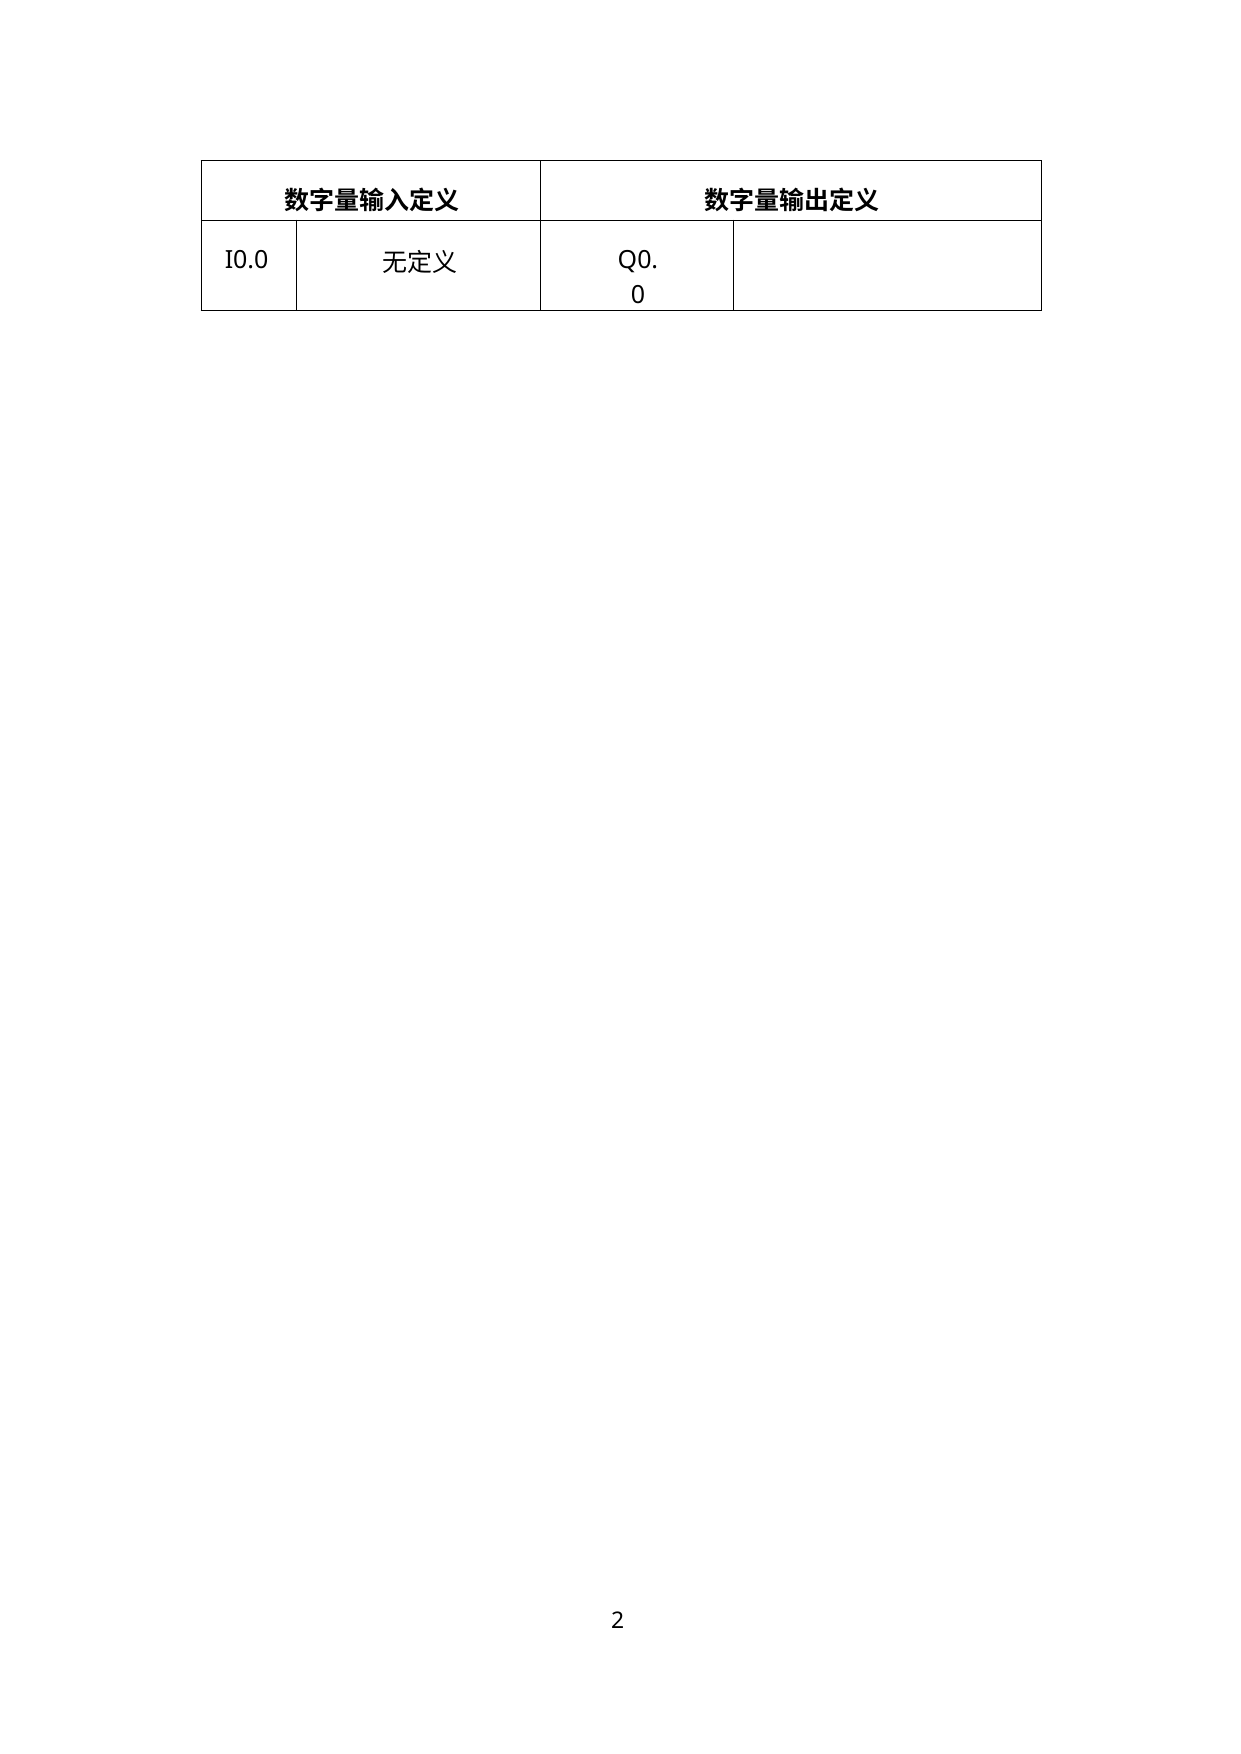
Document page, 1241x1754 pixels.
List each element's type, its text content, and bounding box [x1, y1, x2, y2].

table_cell 无定义 [297, 221, 540, 310]
table_header 数字量输出定义 [541, 161, 1041, 219]
table_cell Q0.0 [541, 221, 733, 310]
table_header 数字量输入定义 [202, 161, 540, 219]
table_cell [734, 221, 1041, 310]
table_cell I0.0 [202, 221, 296, 310]
